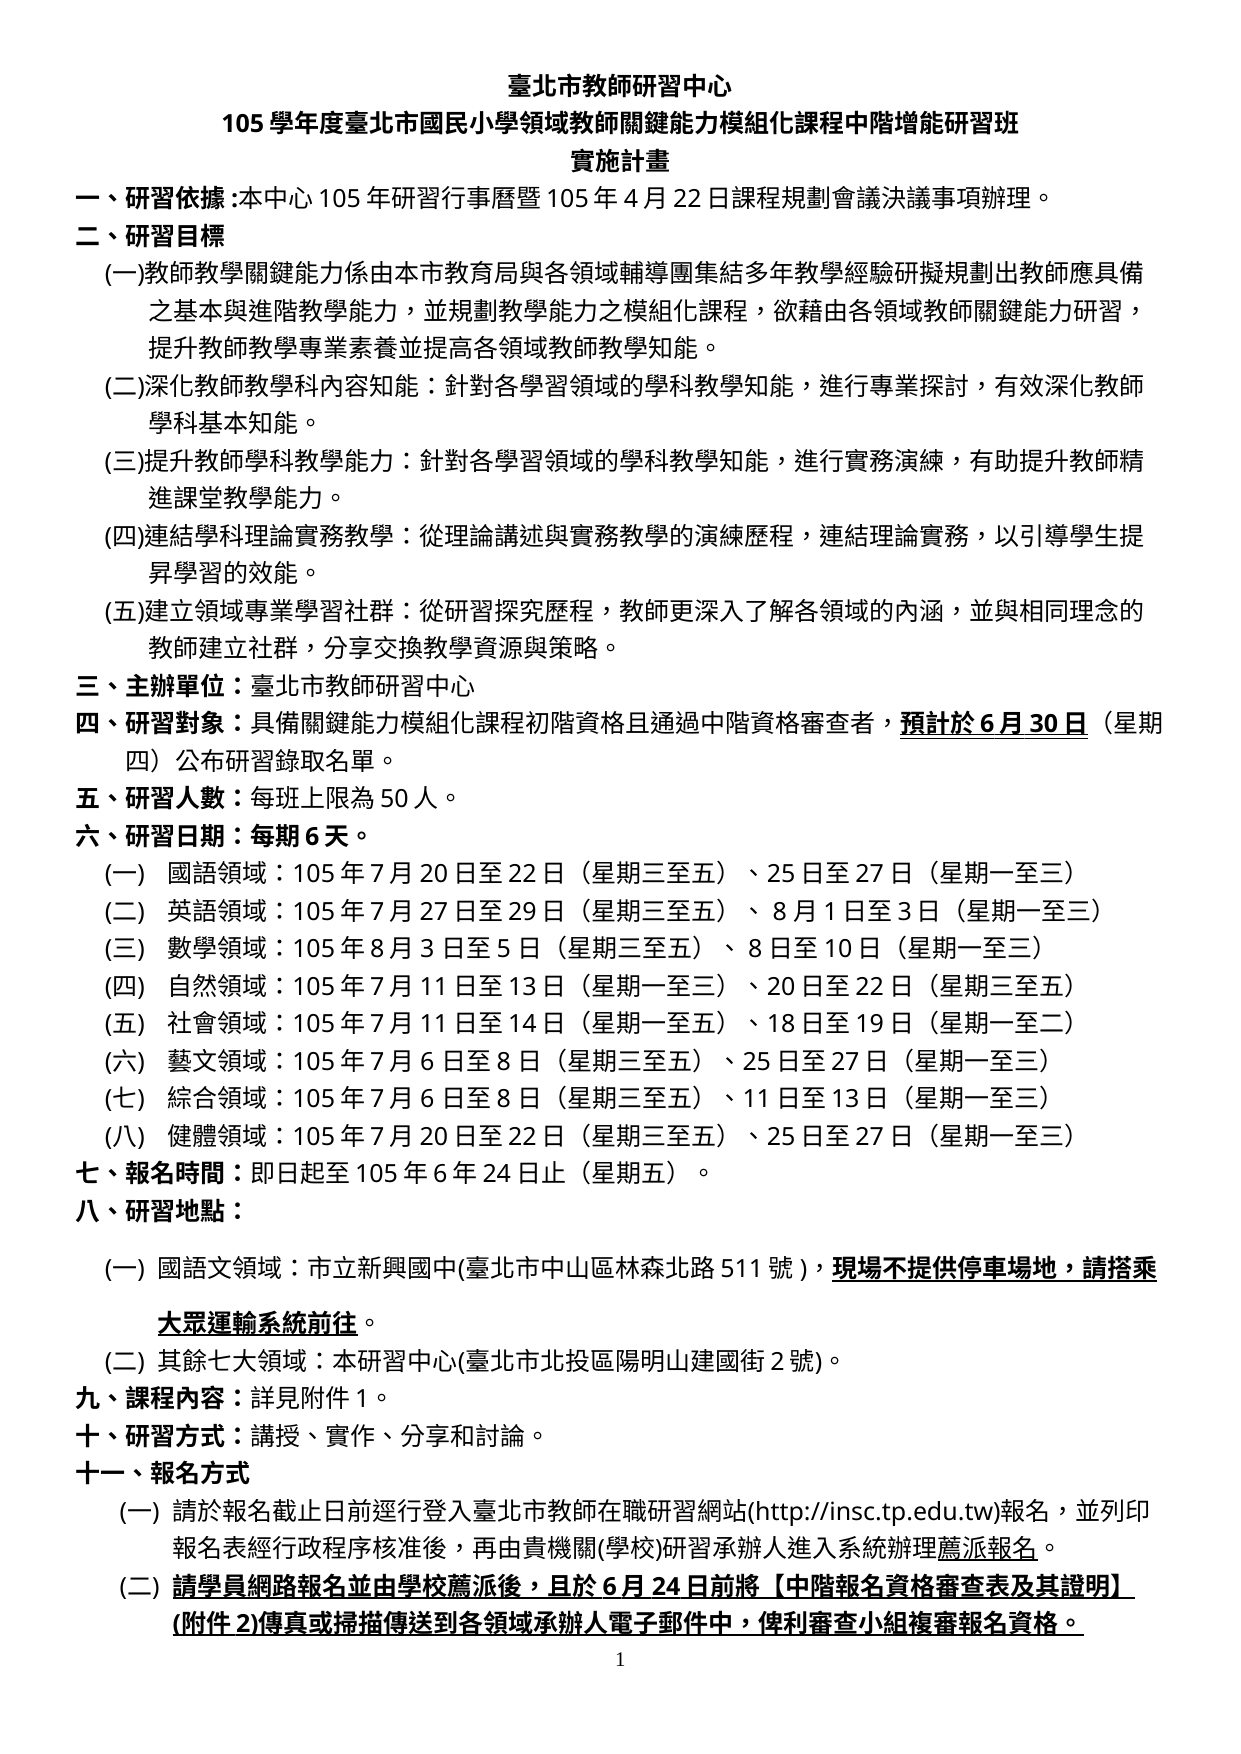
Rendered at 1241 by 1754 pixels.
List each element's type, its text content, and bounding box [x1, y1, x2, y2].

list 報名方式 [75, 1453, 1165, 1490]
text (五)建立領域專業學習社群：從研習探究歷程，教師更深入了解各領域的內涵，並與相同理念的教師建立社群，分享交換教學資源與策略。 [104, 590, 1165, 665]
text (一)教師教學關鍵能力係由本市教育局與各領域輔導團集結多年教學經驗研擬規劃出教師應具備之基本與進階教學能力，並規劃教學能力之模組化課程，欲藉由各領域教師關鍵能力研習，提升教師教學專業素養並提高各領域教師教學知能。 [104, 253, 1165, 365]
list 藝文領域：105年7月 6 日至 8 日（星期三至五）、25日至27日（星期一至三） [104, 1040, 1165, 1078]
list 健體領域：105年7月20日至22日（星期三至五）、25日至27日（星期一至三） [104, 1115, 1165, 1153]
list 自然領域：105年7月11日至13日（星期一至三）、20日至22日（星期三至五） [104, 965, 1165, 1003]
list 請學員網路報名並由學校薦派後，且於6月24日前將【中階報名資格審查表及其證明】(附件2)傳真或掃描傳送到各領域承辦人電子郵件中，俾利審查小組複審報名資格。 [119, 1565, 1165, 1640]
text (二)深化教師教學科內容知能：針對各學習領域的學科教學知能，進行專業探討，有效深化教師學科基本知能。 [104, 365, 1165, 440]
text 105學年度臺北市國民小學領域教師關鍵能力模組化課程中階增能研習班 [75, 103, 1165, 140]
list 數學領域：105年8月 3 日至 5 日（星期三至五）、 8 日至10日（星期一至三） [104, 928, 1165, 965]
list 課程內容：詳見附件1。 [75, 1378, 1165, 1415]
list 社會領域：105年7月11日至14日（星期一至五）、18日至19日（星期一至二） [104, 1003, 1165, 1040]
list 研習對象：具備關鍵能力模組化課程初階資格且通過中階資格審查者，預計於6月30日（星期四）公布研習錄取名單。 [75, 703, 1165, 778]
list 英語領域：105年7月27日至29日（星期三至五）、 8 月1日至3日（星期一至三） [104, 890, 1165, 928]
list 其餘七大領域：本研習中心(臺北市北投區陽明山建國街2號)。 [104, 1340, 1165, 1378]
text (三)提升教師學科教學能力：針對各學習領域的學科教學知能，進行實務演練，有助提升教師精進課堂教學能力。 [104, 440, 1165, 515]
list 國語領域：105年7月20日至22日（星期三至五）、25日至27日（星期一至三） [104, 853, 1165, 890]
list 主辦單位：臺北市教師研習中心 [75, 665, 1165, 703]
list 研習地點： [75, 1190, 1165, 1228]
list 報名時間：即日起至105年6年24日止（星期五）。 [75, 1153, 1165, 1190]
list 國語文領域：市立新興國中(臺北市中山區林森北路511號 )，現場不提供停車場地，請搭乘大眾運輸系統前往。 [104, 1228, 1165, 1340]
list 研習目標 [75, 215, 1165, 253]
text 實施計畫 [75, 140, 1165, 178]
list 研習依據 :本中心105年研習行事曆暨105年4月22日課程規劃會議決議事項辦理。 [75, 178, 1165, 215]
text 臺北市教師研習中心 [75, 65, 1165, 103]
list 研習日期：每期6天。 [75, 815, 1165, 853]
text (四)連結學科理論實務教學：從理論講述與實務教學的演練歷程，連結理論實務，以引導學生提昇學習的效能。 [104, 515, 1165, 590]
list 綜合領域：105年7月 6 日至 8 日（星期三至五）、11日至13日（星期一至三） [104, 1078, 1165, 1115]
list 研習方式：講授、實作、分享和討論。 [75, 1415, 1165, 1453]
list 請於報名截止日前逕行登入臺北市教師在職研習網站(http://insc.tp.edu.tw)報名，並列印報名表經行政程序核准後，再由貴機關(學校)研習承辦人進入系統辦理薦派報名。 [119, 1490, 1165, 1565]
list 研習人數：每班上限為50人。 [75, 778, 1165, 815]
